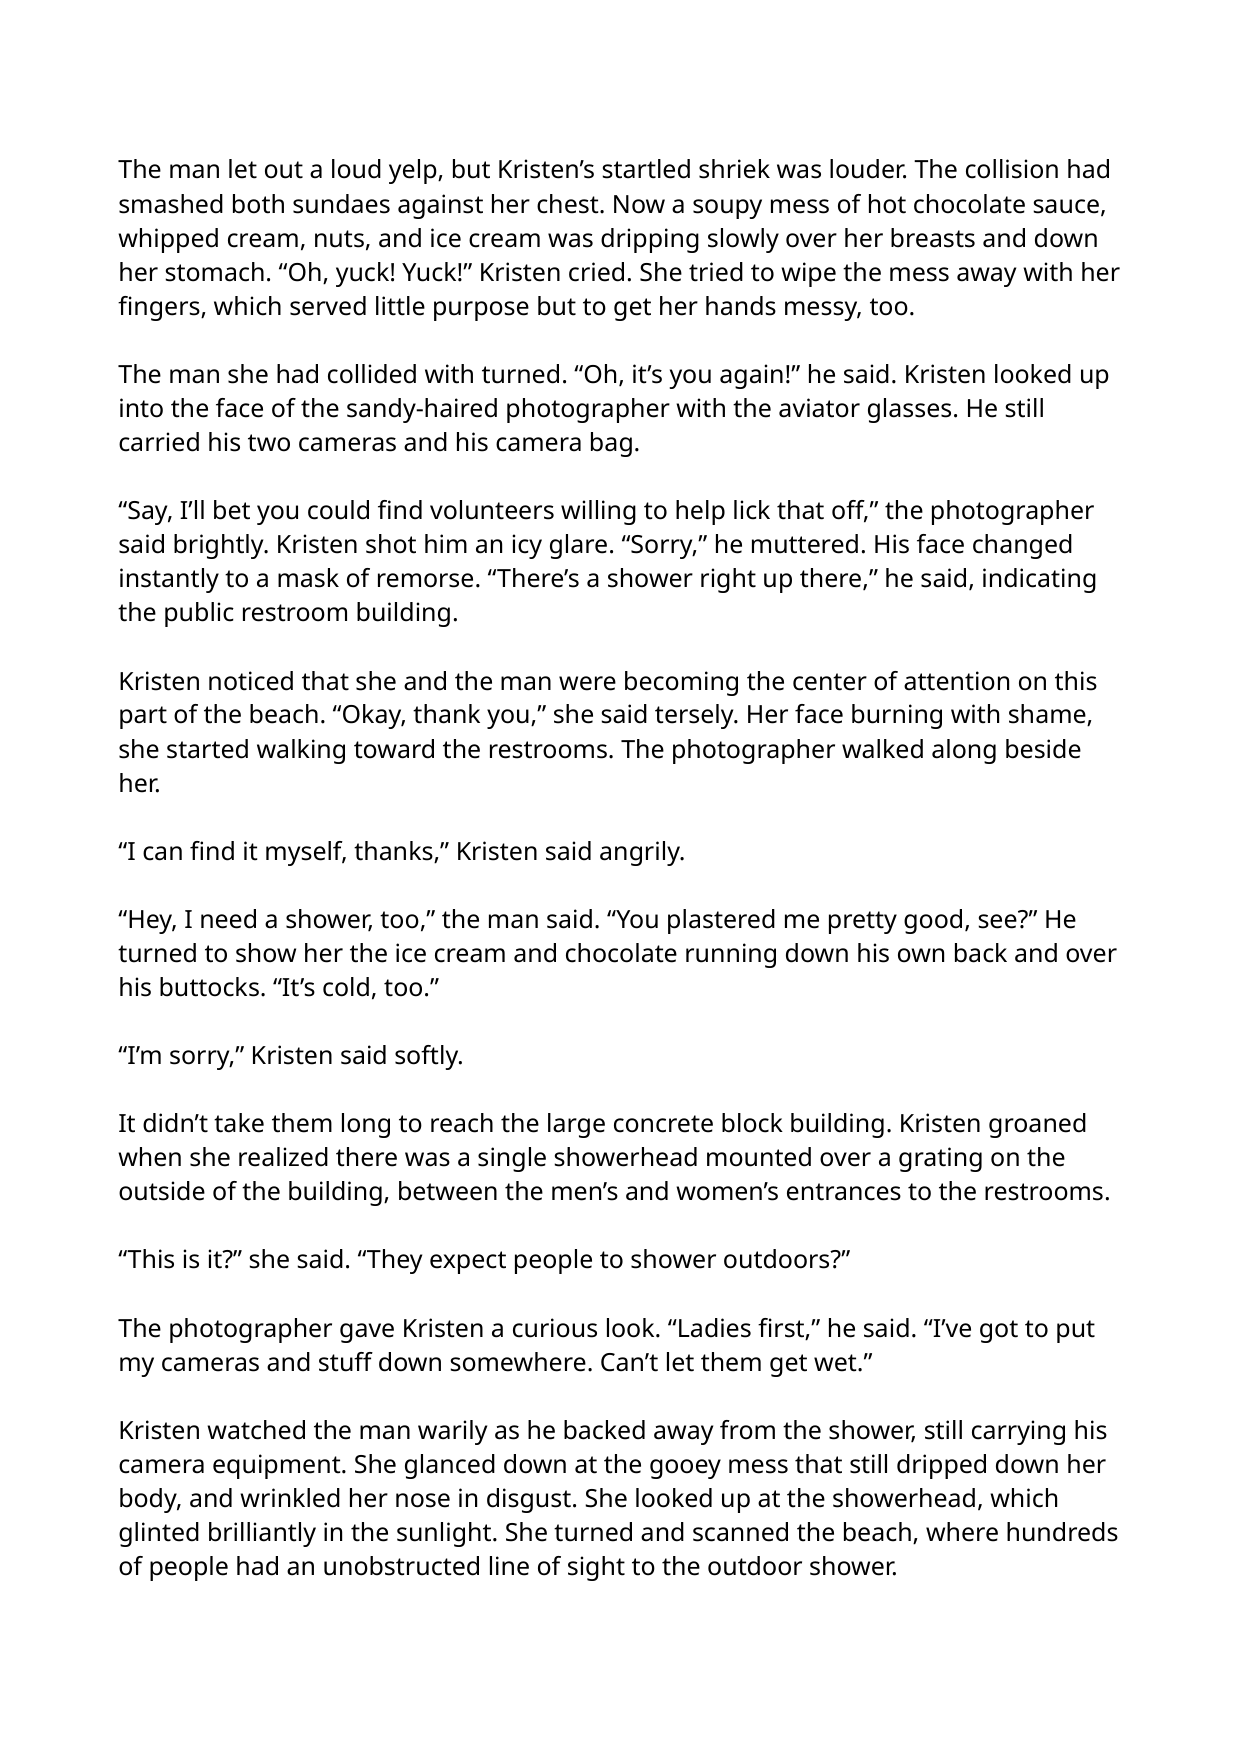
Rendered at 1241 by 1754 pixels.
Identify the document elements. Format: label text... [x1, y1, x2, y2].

text “Hey, I need a shower, too,” the man said. “You plastered me pretty good, see?” He turned to show her the ice cream and chocolate running down his own back and over his buttocks. “It’s cold, too.” [118, 902, 1122, 1004]
text The man let out a loud yelp, but Kristen’s startled shriek was louder. The collision had smashed both sundaes against her chest. Now a soupy mess of hot chocolate sauce, whipped cream, nuts, and ice cream was dripping slowly over her breasts and down her stomach. “Oh, yuck! Yuck!” Kristen cried. She tried to wipe the mess away with her fingers, which served little purpose but to get her hands messy, too. [118, 152, 1122, 322]
text Kristen noticed that she and the man were becoming the center of attention on this part of the beach. “Okay, thank you,” she said tersely. Her face burning with shame, she started walking toward the restrooms. The photographer walked along beside her. [118, 663, 1122, 799]
text The photographer gave Kristen a curious look. “Ladies first,” he said. “I’ve got to put my cameras and stuff down somewhere. Can’t let them get wet.” [118, 1310, 1122, 1378]
text The man she had collided with turned. “Oh, it’s you again!” he said. Kristen looked up into the face of the sandy-haired photographer with the aviator glasses. He still carried his two cameras and his camera bag. [118, 357, 1122, 459]
text “This is it?” she said. “They expect people to shower outdoors?” [118, 1242, 1122, 1276]
text It didn’t take them long to reach the large concrete block building. Kristen groaned when she realized there was a single showerhead mounted over a grating on the outside of the building, between the men’s and women’s entrances to the restrooms. [118, 1106, 1122, 1208]
text “I can find it myself, thanks,” Kristen said angrily. [118, 833, 1122, 867]
text “Say, I’ll bet you could find volunteers willing to help lick that off,” the photographer said brightly. Kristen shot him an icy glare. “Sorry,” he muttered. His face changed instantly to a mask of remorse. “There’s a shower right up there,” he said, indicating the public restroom building. [118, 493, 1122, 629]
text “I’m sorry,” Kristen said softly. [118, 1038, 1122, 1072]
text Kristen watched the man warily as he backed away from the shower, still carrying his camera equipment. She glanced down at the gooey mess that still dripped down her body, and wrinkled her nose in disgust. She looked up at the showerhead, which glinted brilliantly in the sunlight. She turned and scanned the beach, where hundreds of people had an unobstructed line of sight to the outdoor shower. [118, 1412, 1122, 1583]
